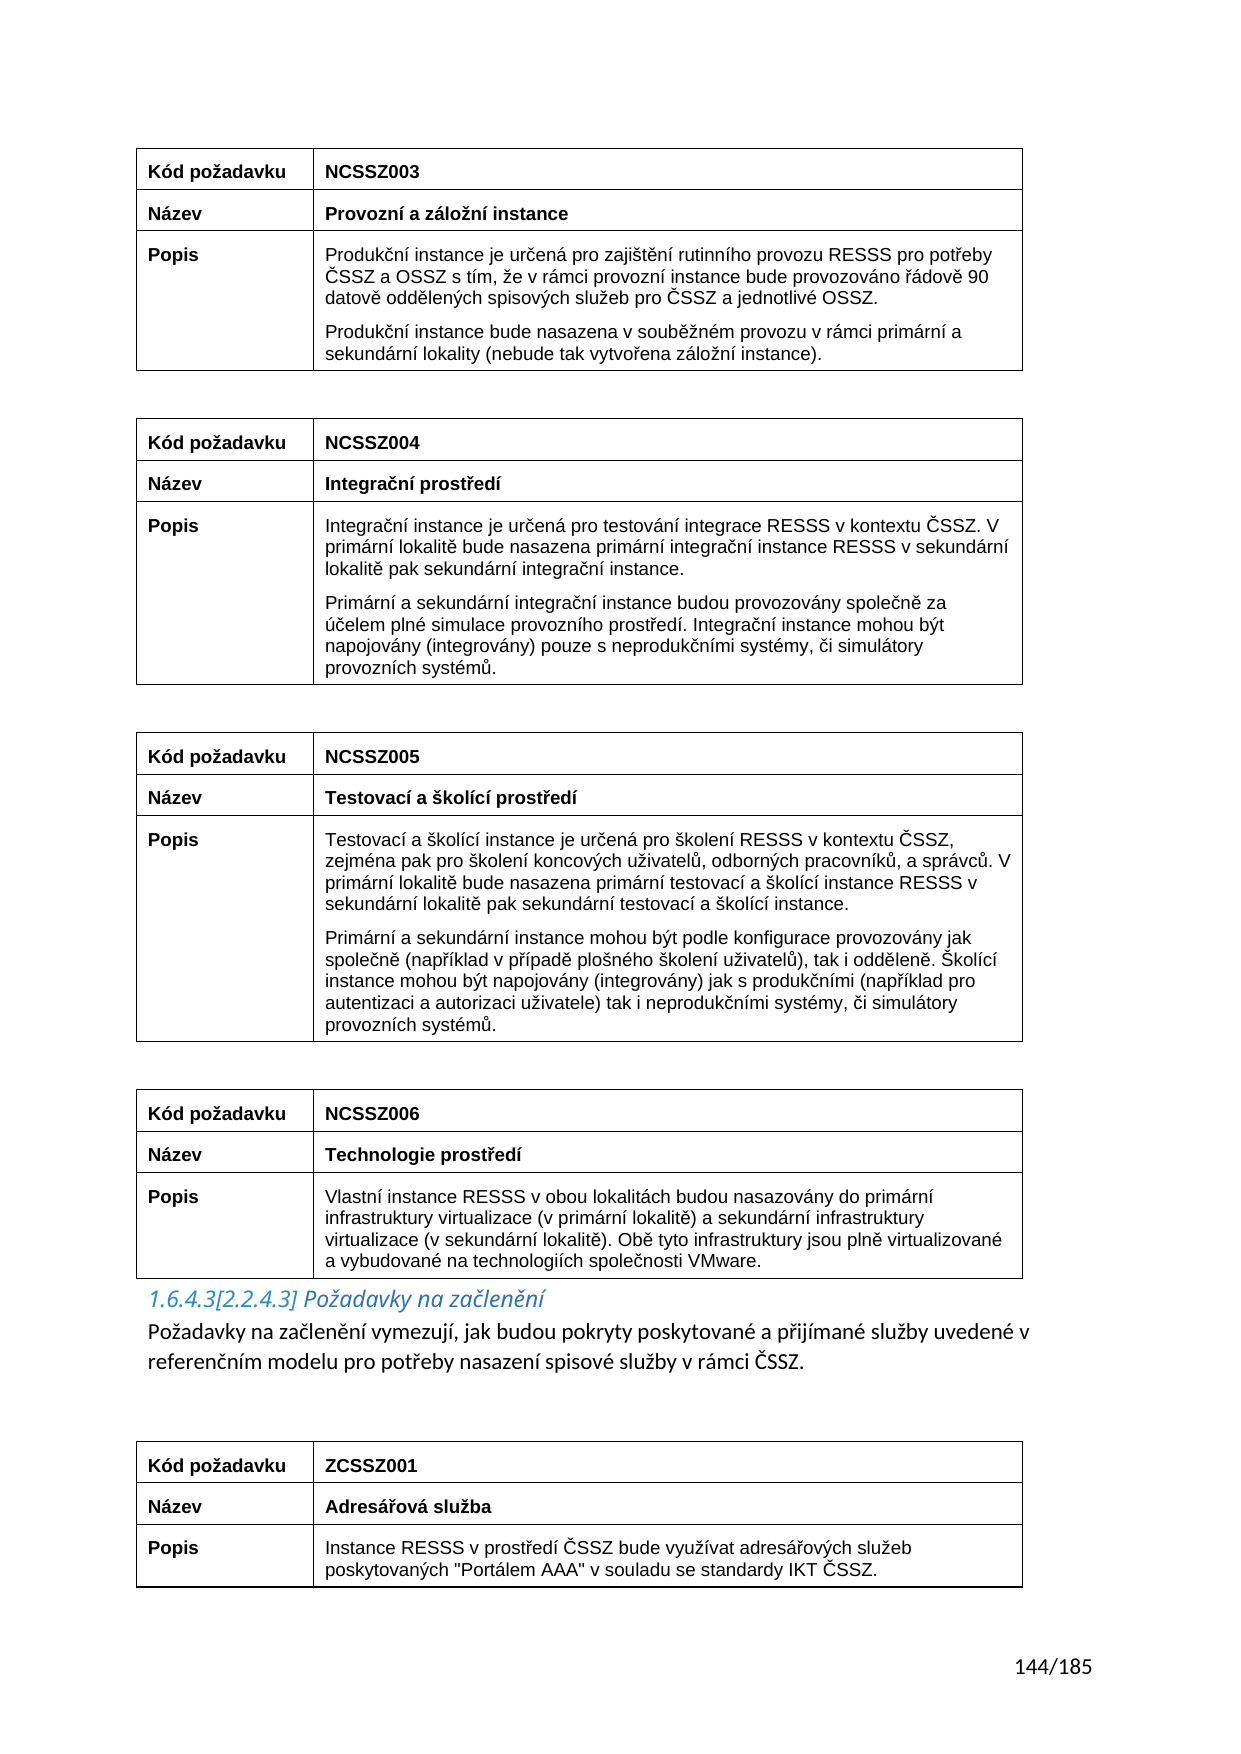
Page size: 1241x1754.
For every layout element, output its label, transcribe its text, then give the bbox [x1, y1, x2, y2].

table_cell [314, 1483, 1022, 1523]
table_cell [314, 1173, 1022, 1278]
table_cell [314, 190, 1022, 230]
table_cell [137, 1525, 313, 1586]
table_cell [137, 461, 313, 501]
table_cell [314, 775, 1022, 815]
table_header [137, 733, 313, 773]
subtitle Požadavky na začlenění [148, 1283, 1093, 1314]
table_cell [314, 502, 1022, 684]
text Požadavky na začlenění vymezují, jak budou pokryty poskytované a přijímané služby uvedené v referenčním modelu pro potřeby nasazení spisové služby v rámci ČSSZ. [148, 1317, 1093, 1375]
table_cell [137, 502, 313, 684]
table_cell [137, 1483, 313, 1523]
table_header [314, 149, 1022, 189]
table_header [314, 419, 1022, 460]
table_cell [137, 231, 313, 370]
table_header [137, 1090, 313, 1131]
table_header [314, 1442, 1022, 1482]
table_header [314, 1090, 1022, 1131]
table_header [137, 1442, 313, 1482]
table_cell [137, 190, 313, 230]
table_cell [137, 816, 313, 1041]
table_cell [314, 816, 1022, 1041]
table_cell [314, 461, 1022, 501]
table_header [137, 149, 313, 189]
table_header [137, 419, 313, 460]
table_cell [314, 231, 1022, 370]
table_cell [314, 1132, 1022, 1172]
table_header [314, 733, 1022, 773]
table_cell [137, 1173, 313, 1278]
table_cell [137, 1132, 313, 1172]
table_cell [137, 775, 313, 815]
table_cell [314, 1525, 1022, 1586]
